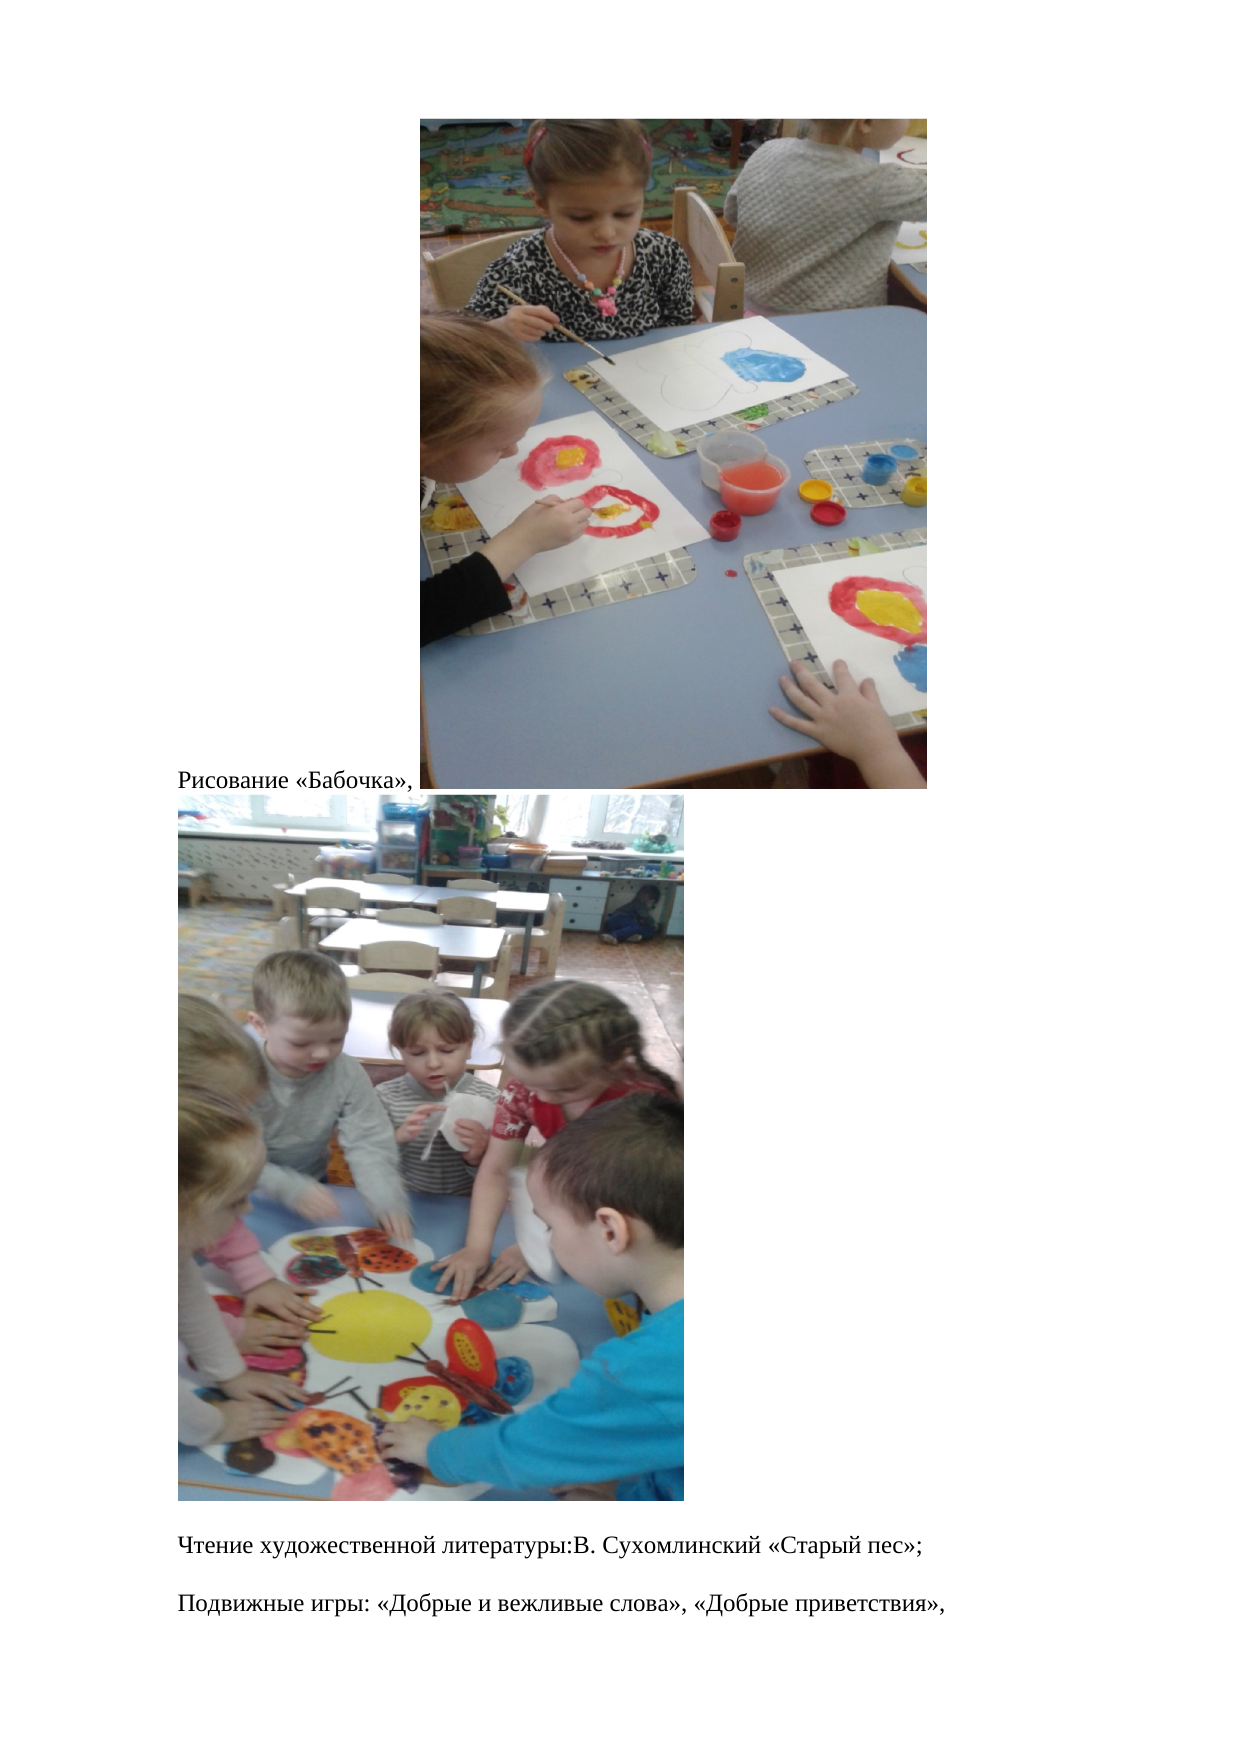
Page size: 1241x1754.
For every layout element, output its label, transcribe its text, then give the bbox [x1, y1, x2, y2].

text Чтение художественной литературы:В. Сухомлинский «Старый пес»; [177, 1530, 1152, 1559]
picture [420, 119, 927, 788]
text Подвижные игры: «Добрые и вежливые слова», «Добрые приветствия», [177, 1588, 1152, 1617]
picture [178, 795, 684, 1501]
